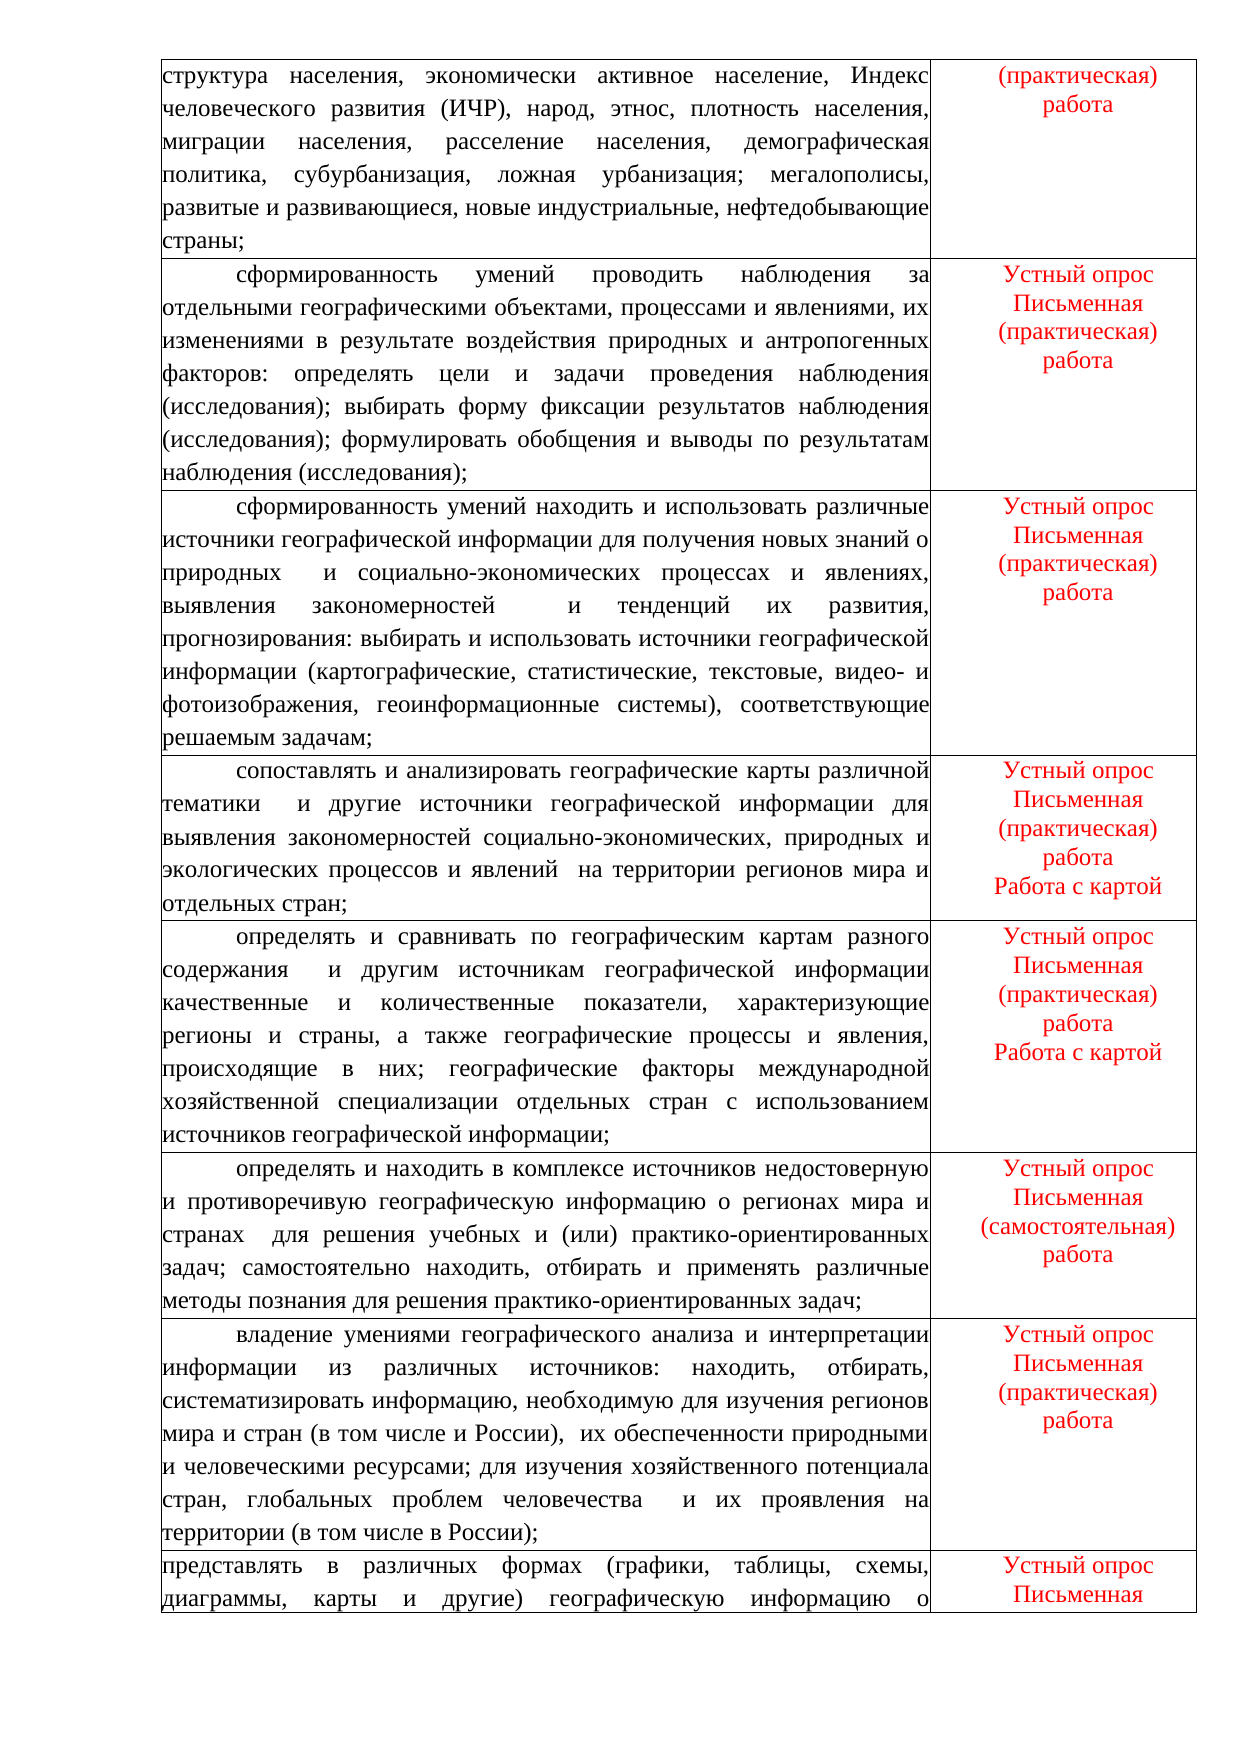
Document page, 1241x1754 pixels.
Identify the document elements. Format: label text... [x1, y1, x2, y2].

table_cell сформированность умений проводить наблюдения за отдельными географическими объектами, процессами и явлениями, их изменениями в результате воздействия природных и антропогенных факторов: определять цели и задачи проведения наблюдения (исследования); выбирать форму фиксации результатов наблюдения (исследования); формулировать обобщения и выводы по результатам наблюдения (исследования); [162, 259, 930, 490]
table_cell определять и сравнивать по географическим картам разного содержания и другим источникам географической информации качественные и количественные показатели, характеризующие регионы и страны, а также географические процессы и явления, происходящие в них; географические факторы международной хозяйственной специализации отдельных стран с использованием источников географической информации; [162, 921, 930, 1152]
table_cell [931, 1551, 1196, 1612]
table_cell Устный опрос Письменная (практическая) работа [931, 1319, 1196, 1549]
table_cell сопоставлять и анализировать географические карты различной тематики и другие источники географической информации для выявления закономерностей социально-экономических, природных и экологических процессов и явлений на территории регионов мира и отдельных стран; [162, 756, 930, 920]
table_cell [162, 1551, 930, 1612]
table_cell Устный опрос Письменная (самостоятельная) работа [931, 1153, 1196, 1318]
table_cell владение умениями географического анализа и интерпретации информации из различных источников: находить, отбирать, систематизировать информацию, необходимую для изучения регионов мира и стран (в том числе и России), их обеспеченности природными и человеческими ресурсами; для изучения хозяйственного потенциала стран, глобальных проблем человечества и их проявления на территории (в том числе в России); [162, 1319, 930, 1549]
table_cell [931, 60, 1196, 258]
table_cell определять и находить в комплексе источников недостоверную и противоречивую географическую информацию о регионах мира и странах для решения учебных и (или) практико-ориентированных задач; самостоятельно находить, отбирать и применять различные методы познания для решения практико-ориентированных задач; [162, 1153, 930, 1318]
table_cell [162, 60, 930, 258]
table_cell Устный опрос Письменная (практическая) работа Работа с картой [931, 921, 1196, 1152]
table_cell Устный опрос Письменная (практическая) работа [931, 259, 1196, 490]
table_cell сформированность умений находить и использовать различные источники географической информации для получения новых знаний о природных и социально-экономических процессах и явлениях, выявления закономерностей и тенденций их развития, прогнозирования: выбирать и использовать источники географической информации (картографические, статистические, текстовые, видео- и фотоизображения, геоинформационные системы), соответствующие решаемым задачам; [162, 491, 930, 754]
table_cell Устный опрос Письменная (практическая) работа [931, 491, 1196, 754]
table_cell Устный опрос Письменная (практическая) работа Работа с картой [931, 756, 1196, 920]
